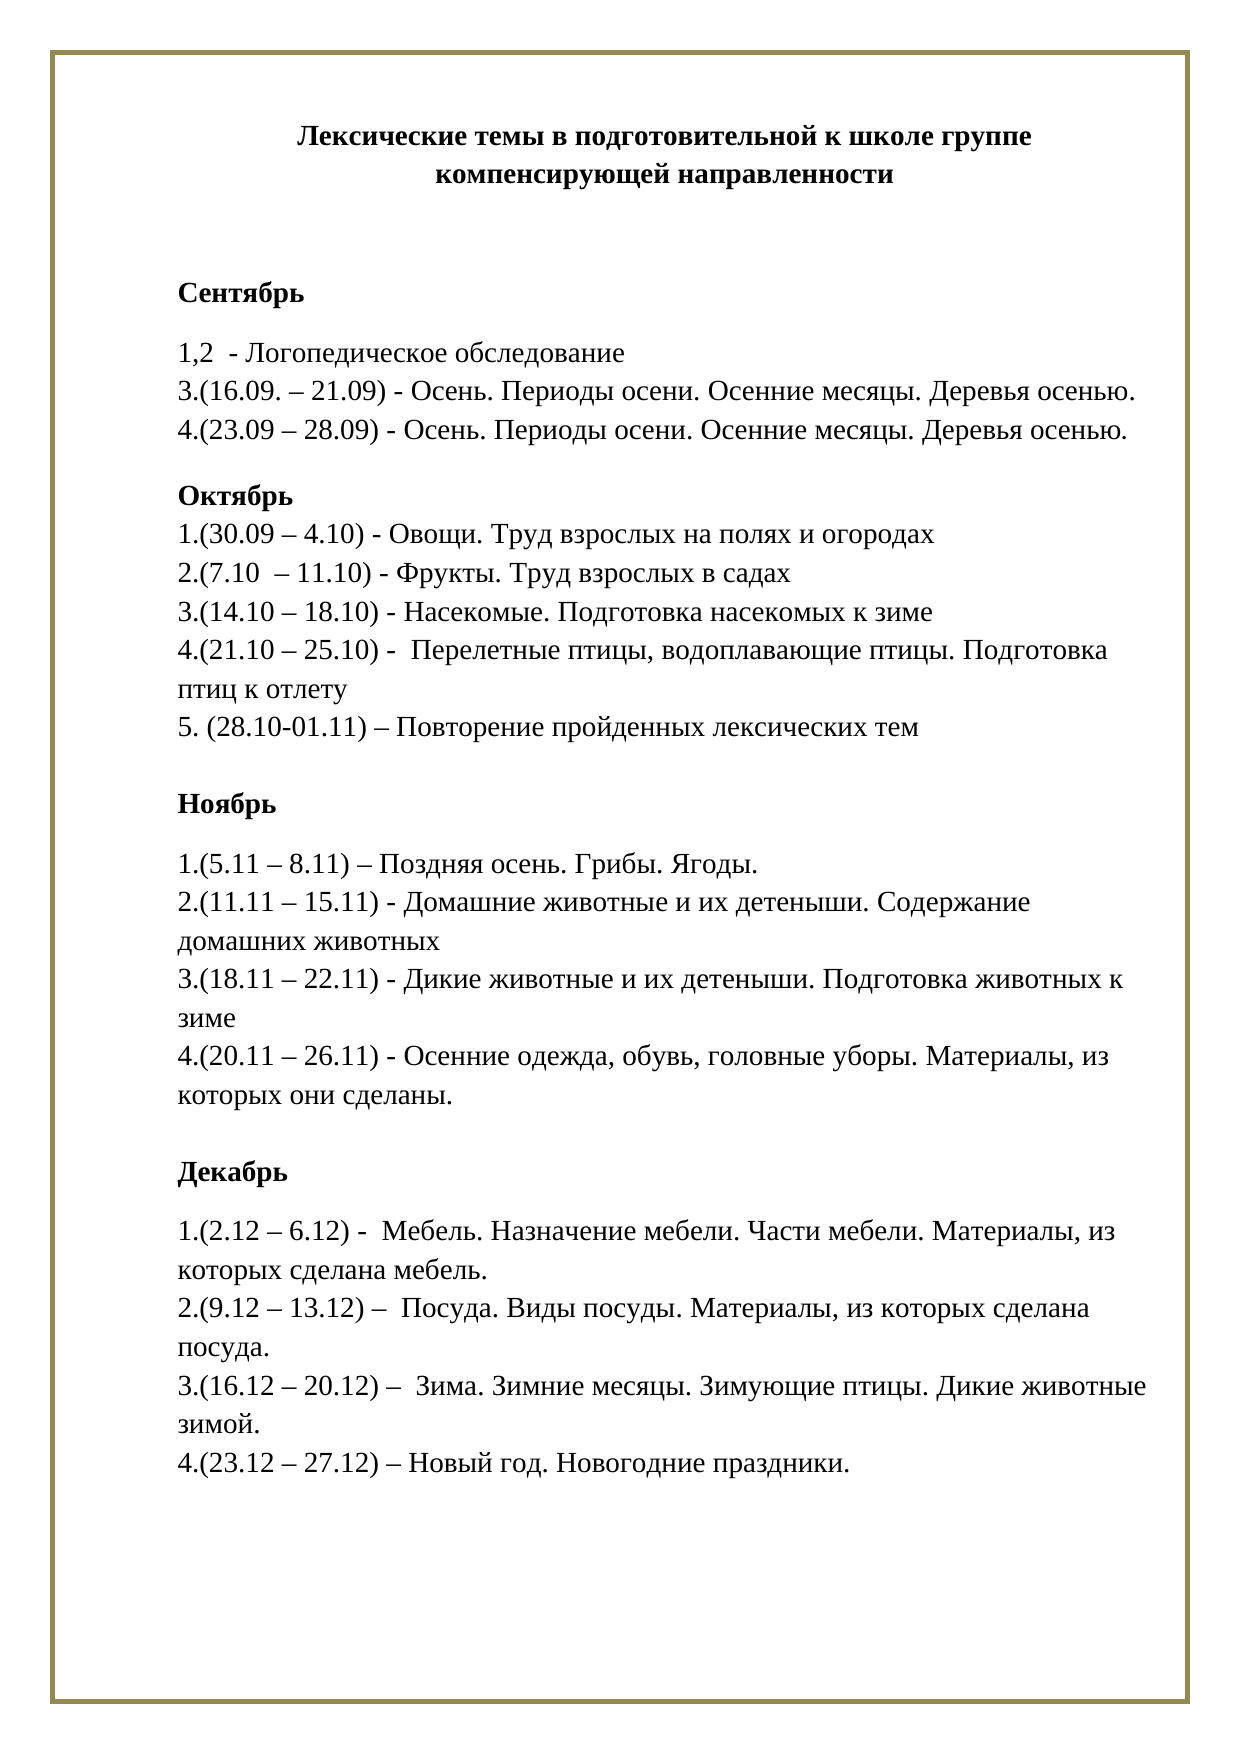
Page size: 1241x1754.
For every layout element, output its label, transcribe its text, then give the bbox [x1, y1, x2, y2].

text Декабрь [177, 1154, 1152, 1188]
text 4.(23.12 – 27.12) – Новый год. Новогодние праздники. [177, 1445, 1152, 1478]
text 2.(11.11 – 15.11) - Домашние животные и их детеныши. Содержание домашних животных [177, 884, 1152, 956]
text 1.(5.11 – 8.11) – Поздняя осень. Грибы. Ягоды. [177, 846, 1152, 879]
text 1.(2.12 – 6.12) - Мебель. Назначение мебели. Части мебели. Материалы, из которых сделана мебель. [177, 1213, 1152, 1286]
text 4.(20.11 – 26.11) - Осенние одежда, обувь, головные уборы. Материалы, из которых они сделаны. [177, 1038, 1152, 1111]
text 3.(14.10 – 18.10) - Насекомые. Подготовка насекомых к зиме [177, 594, 1152, 627]
text 4.(23.09 – 28.09) - Осень. Периоды осени. Осенние месяцы. Деревья осенью. [177, 412, 1152, 445]
text 3.(16.09. – 21.09) - Осень. Периоды осени. Осенние месяцы. Деревья осенью. [177, 373, 1152, 407]
text 3.(18.11 – 22.11) - Дикие животные и их детеныши. Подготовка животных к зиме [177, 961, 1152, 1033]
text 4.(21.10 – 25.10) - Перелетные птицы, водоплавающие птицы. Подготовка птиц к отлету [177, 632, 1152, 704]
text 2.(7.10 – 11.10) - Фрукты. Труд взрослых в садах [177, 555, 1152, 589]
text 3.(16.12 – 20.12) – Зима. Зимние месяцы. Зимующие птицы. Дикие животные зимой. [177, 1368, 1152, 1440]
text Октябрь [177, 478, 1152, 512]
text 1,2 - Логопедическое обследование [177, 335, 1152, 368]
text 5. (28.10-01.11) – Повторение пройденных лексических тем [177, 709, 1152, 743]
text 1.(30.09 – 4.10) - Овощи. Труд взрослых на полях и огородах [177, 517, 1152, 550]
text 2.(9.12 – 13.12) – Посуда. Виды посуды. Материалы, из которых сделана посуда. [177, 1291, 1152, 1363]
text Сентябрь [177, 275, 1152, 309]
text Ноябрь [177, 786, 1152, 820]
text Лексические темы в подготовительной к школе группе компенсирующей направленности [177, 118, 1152, 190]
